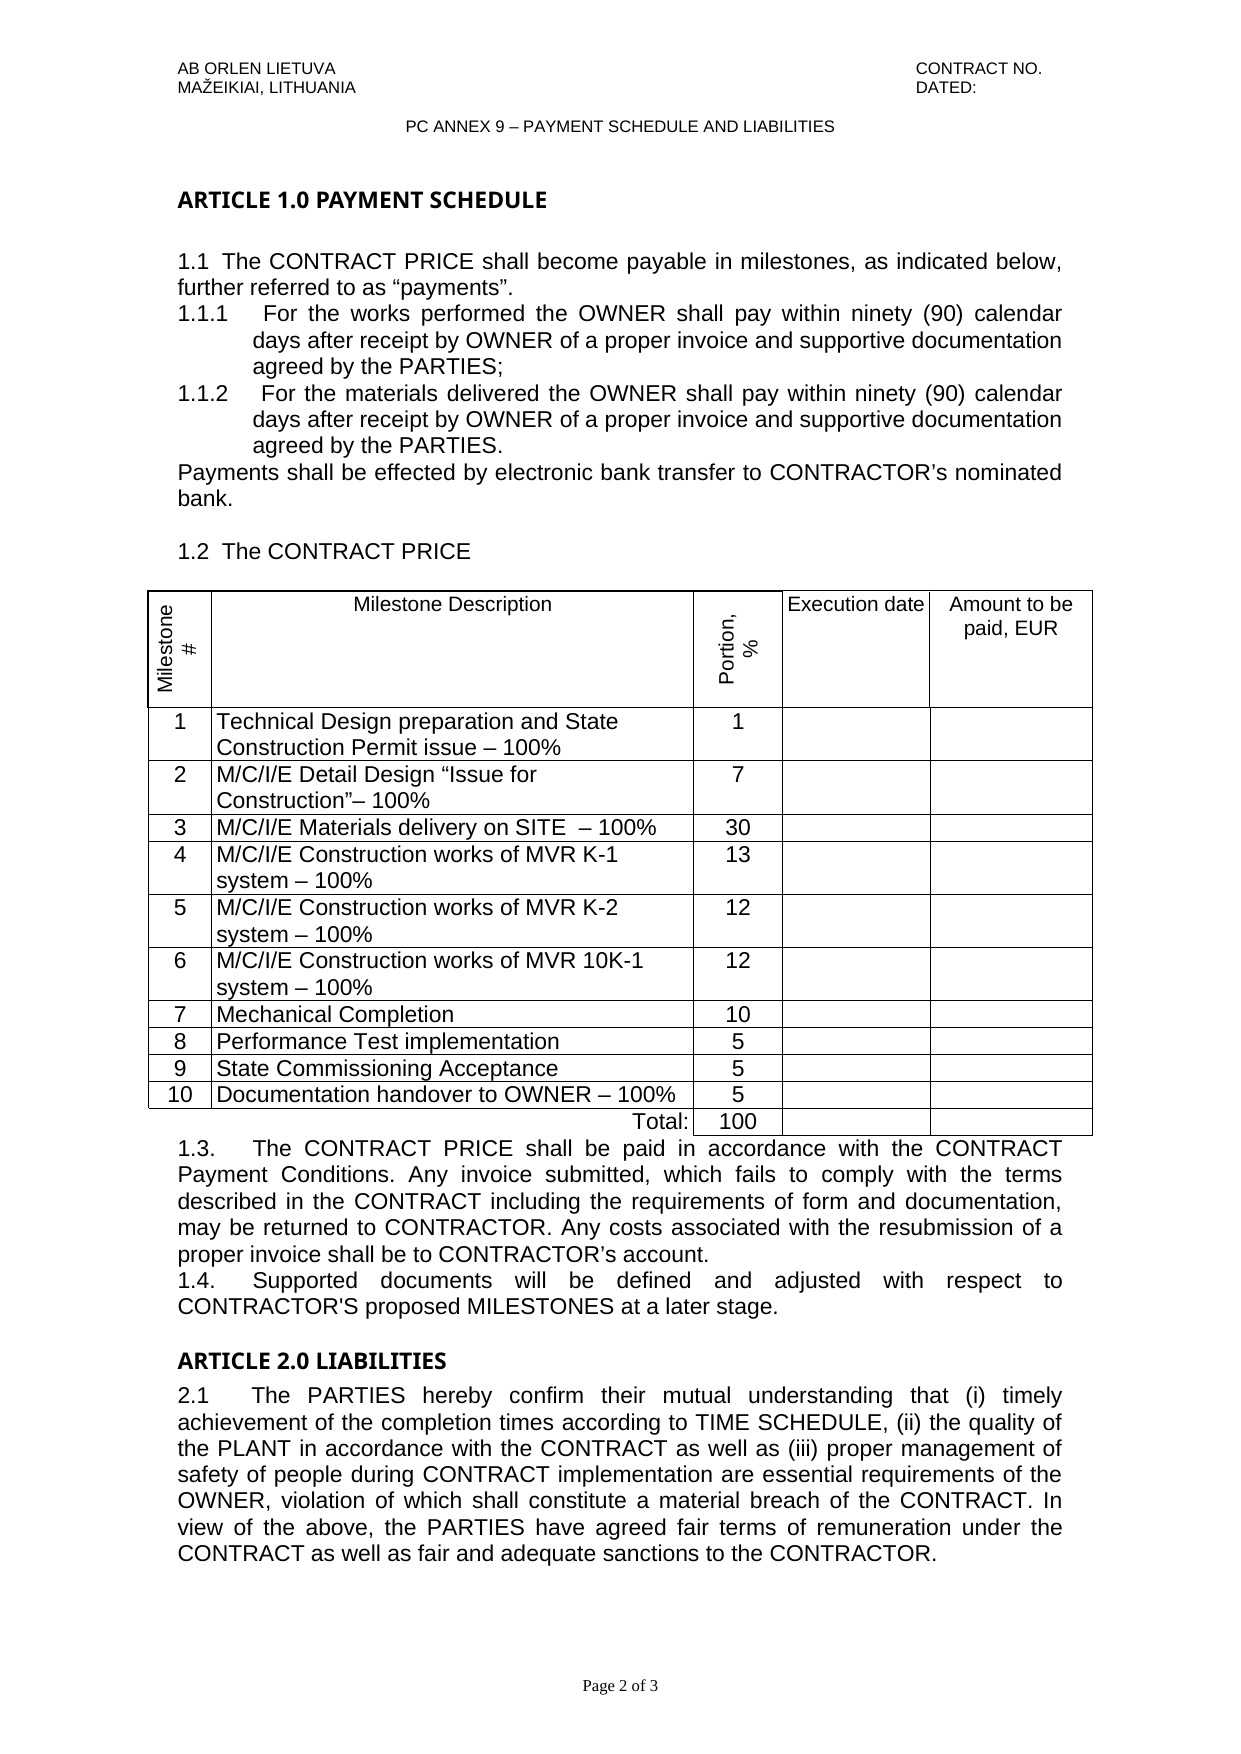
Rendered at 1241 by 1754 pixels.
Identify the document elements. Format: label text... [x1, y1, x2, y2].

table_cell 7 [149, 1001, 211, 1027]
subtitle ARTICLE 2.0 LIABILITIES [177, 1344, 1063, 1376]
table_cell Total: [212, 1109, 693, 1134]
table_cell [931, 1055, 1092, 1081]
table_header Amount to be paid, EUR [930, 591, 1092, 707]
table_cell [931, 815, 1092, 841]
table_cell [931, 895, 1092, 947]
table_cell [783, 1055, 930, 1081]
table_cell 100 [694, 1109, 782, 1134]
table_cell [783, 761, 930, 814]
text Payments shall be effected by electronic bank transfer to CONTRACTOR’s nominated bank. [177, 458, 1063, 511]
table_cell [931, 1082, 1092, 1108]
list For the materials delivered the OWNER shall pay within ninety (90) calendar days after receipt by OWNER of a proper invoice and supportive documentation agreed by the PARTIES. [177, 379, 1063, 458]
table_cell [783, 842, 930, 894]
table_cell [931, 708, 1092, 760]
table_cell M/C/I/E Construction works of MVR 10K-1 system – 100% [212, 948, 693, 1000]
table_cell [783, 1028, 930, 1054]
table_cell 8 [149, 1028, 211, 1054]
table_cell Technical Design preparation and State Construction Permit issue – 100% [212, 708, 693, 760]
table_cell [783, 1082, 930, 1108]
subtitle ARTICLE 1.0 PAYMENT SCHEDULE [177, 184, 1063, 215]
list For the works performed the OWNER shall pay within ninety (90) calendar days after receipt by OWNER of a proper invoice and supportive documentation agreed by the PARTIES; [177, 300, 1063, 379]
list The CONTRACT PRICE [177, 538, 1063, 564]
table_header Execution date [783, 591, 929, 707]
table_cell Documentation handover to OWNER – 100% [212, 1082, 693, 1108]
table_cell M/C/I/E Materials delivery on SITE – 100% [212, 815, 693, 841]
table_cell 10 [694, 1001, 782, 1027]
table_cell 3 [149, 815, 211, 841]
table_cell [148, 1108, 212, 1134]
table_cell 30 [694, 815, 782, 841]
table_cell 5 [694, 1028, 782, 1054]
table_cell Performance Test implementation [212, 1028, 693, 1054]
table_cell 5 [149, 895, 211, 947]
table_cell [783, 1109, 930, 1134]
table_cell 6 [149, 948, 211, 1000]
table_cell 13 [694, 842, 782, 894]
table_cell Mechanical Completion [212, 1001, 693, 1027]
table_cell 12 [694, 948, 782, 1000]
table_header Milestone # [149, 592, 211, 707]
table_cell [783, 1001, 930, 1027]
table_cell 5 [694, 1082, 782, 1108]
table_cell 5 [694, 1055, 782, 1081]
table_cell [783, 708, 930, 760]
table_cell 7 [694, 761, 782, 814]
table_cell [931, 1109, 1092, 1134]
table_cell [931, 1001, 1092, 1027]
list The PARTIES hereby confirm their mutual understanding that (i) timely achievement of the completion times according to TIME SCHEDULE, (ii) the quality of the PLANT in accordance with the CONTRACT as well as (iii) proper management of safety of people during CONTRACT implementation are essential requirements of the OWNER, violation of which shall constitute a material breach of the CONTRACT. In view of the above, the PARTIES have agreed fair terms of remuneration under the CONTRACT as well as fair and adequate sanctions to the CONTRACTOR. [177, 1382, 1063, 1567]
list The CONTRACT PRICE shall become payable in milestones, as indicated below, further referred to as “payments”. [177, 248, 1063, 300]
table_cell 4 [149, 842, 211, 894]
table_cell 12 [694, 895, 782, 947]
table_header Milestone Description [212, 592, 693, 707]
table_cell [931, 842, 1092, 894]
table_cell M/C/I/E Detail Design “Issue for Construction”– 100% [212, 761, 693, 814]
table_cell [783, 895, 930, 947]
list The CONTRACT PRICE shall be paid in accordance with the CONTRACT Payment Conditions. Any invoice submitted, which fails to comply with the terms described in the CONTRACT including the requirements of form and documentation, may be returned to CONTRACTOR. Any costs associated with the resubmission of a proper invoice shall be to CONTRACTOR’s account. [177, 1135, 1063, 1267]
table_cell 10 [149, 1082, 211, 1108]
table_cell M/C/I/E Construction works of MVR K-1 system – 100% [212, 842, 693, 894]
table_cell 2 [149, 761, 211, 814]
table_cell 1 [694, 708, 782, 760]
table_cell State Commissioning Acceptance [212, 1055, 693, 1081]
table_cell [783, 948, 930, 1000]
table_cell 1 [149, 708, 211, 760]
table_header Portion, % [694, 592, 782, 707]
table_cell [931, 1028, 1092, 1054]
list Supported documents will be defined and adjusted with respect to CONTRACTOR'S proposed MILESTONES at a later stage. [177, 1267, 1063, 1319]
table_cell [931, 948, 1092, 1000]
table_cell [783, 815, 930, 841]
table_cell [931, 761, 1092, 814]
table_cell M/C/I/E Construction works of MVR K-2 system – 100% [212, 895, 693, 947]
table_cell 9 [149, 1055, 211, 1081]
